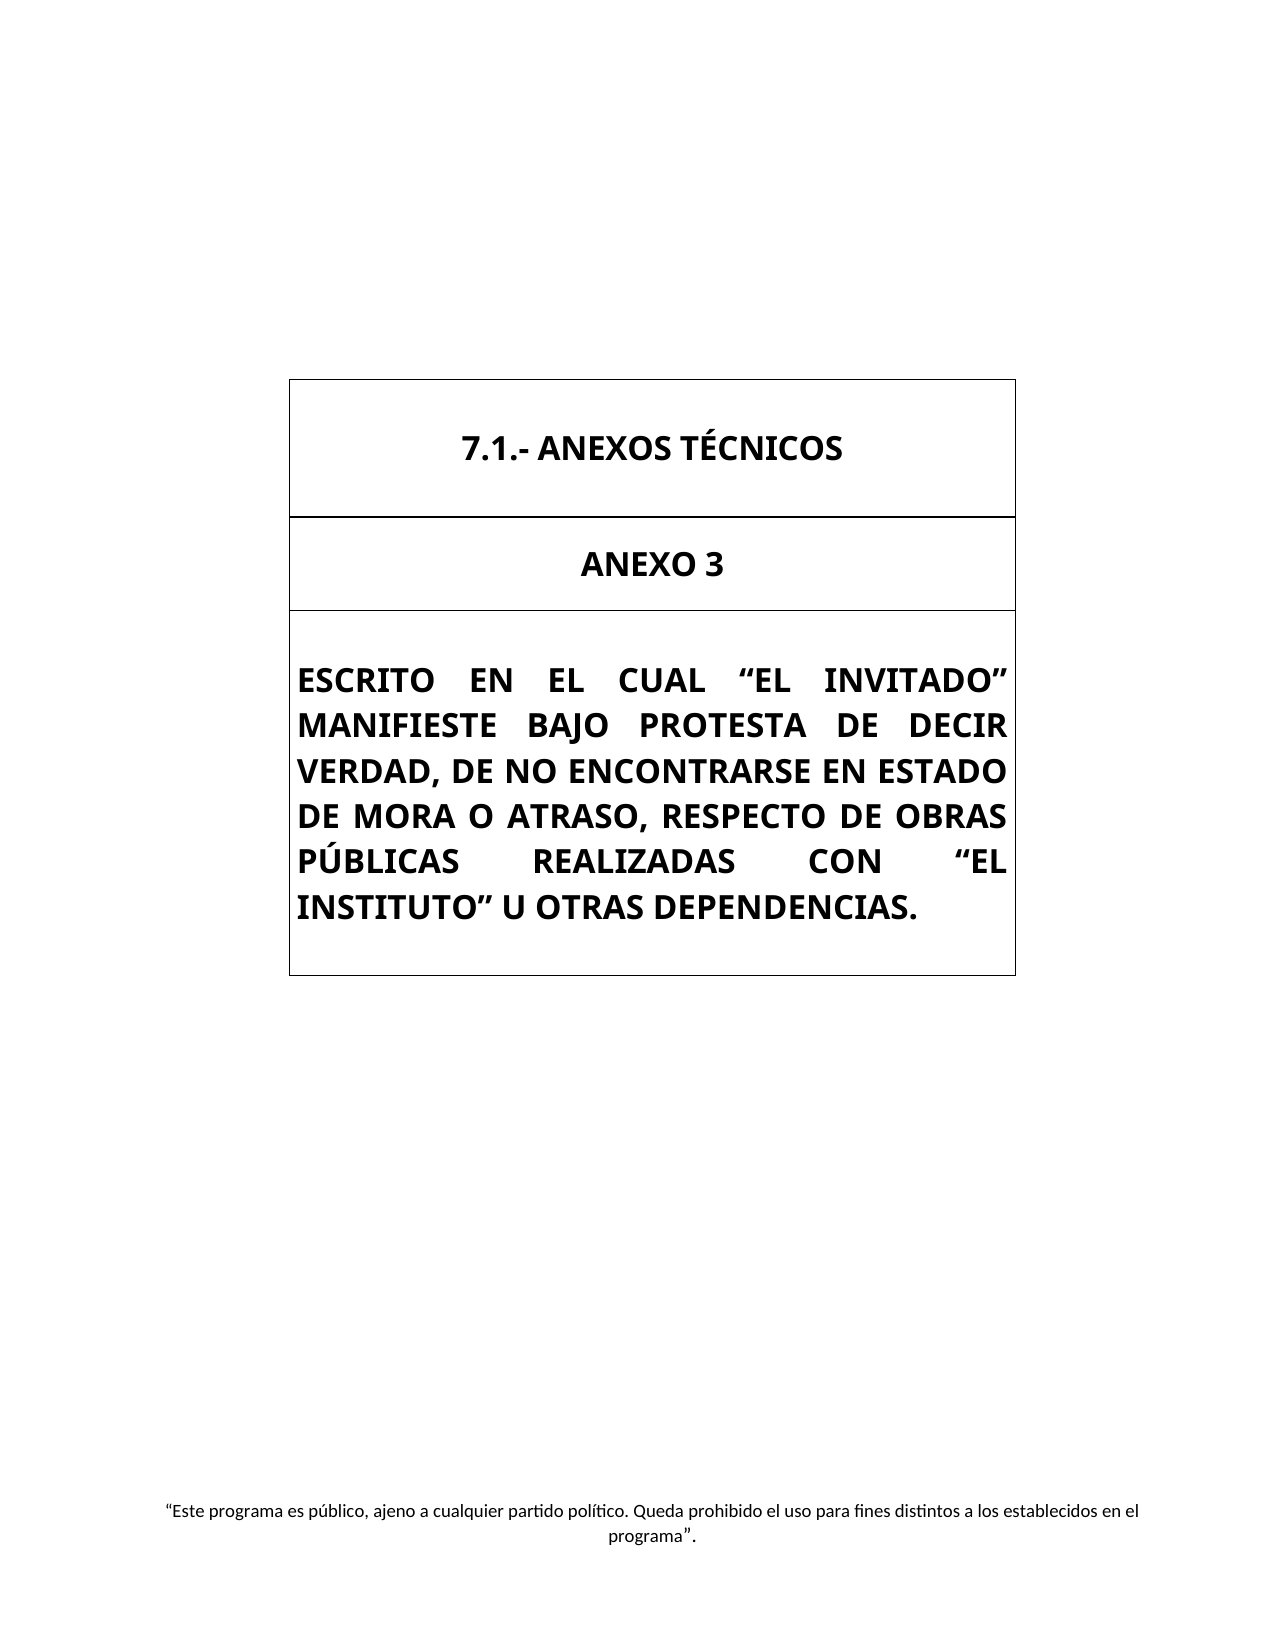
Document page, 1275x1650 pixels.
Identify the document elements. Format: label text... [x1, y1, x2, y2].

table_header 7.1.- ANEXOS TÉCNICOS [290, 380, 1015, 516]
table_cell ANEXO 3 [290, 518, 1015, 610]
table_cell ESCRITO EN EL CUAL “EL INVITADO” MANIFIESTE BAJO PROTESTA DE DECIR VERDAD, DE NO ENCONTRARSE EN ESTADO DE MORA O ATRASO, RESPECTO DE OBRAS PÚBLICAS REALIZADAS CON “EL INSTITUTO” U OTRAS DEPENDENCIAS. [290, 611, 1015, 974]
